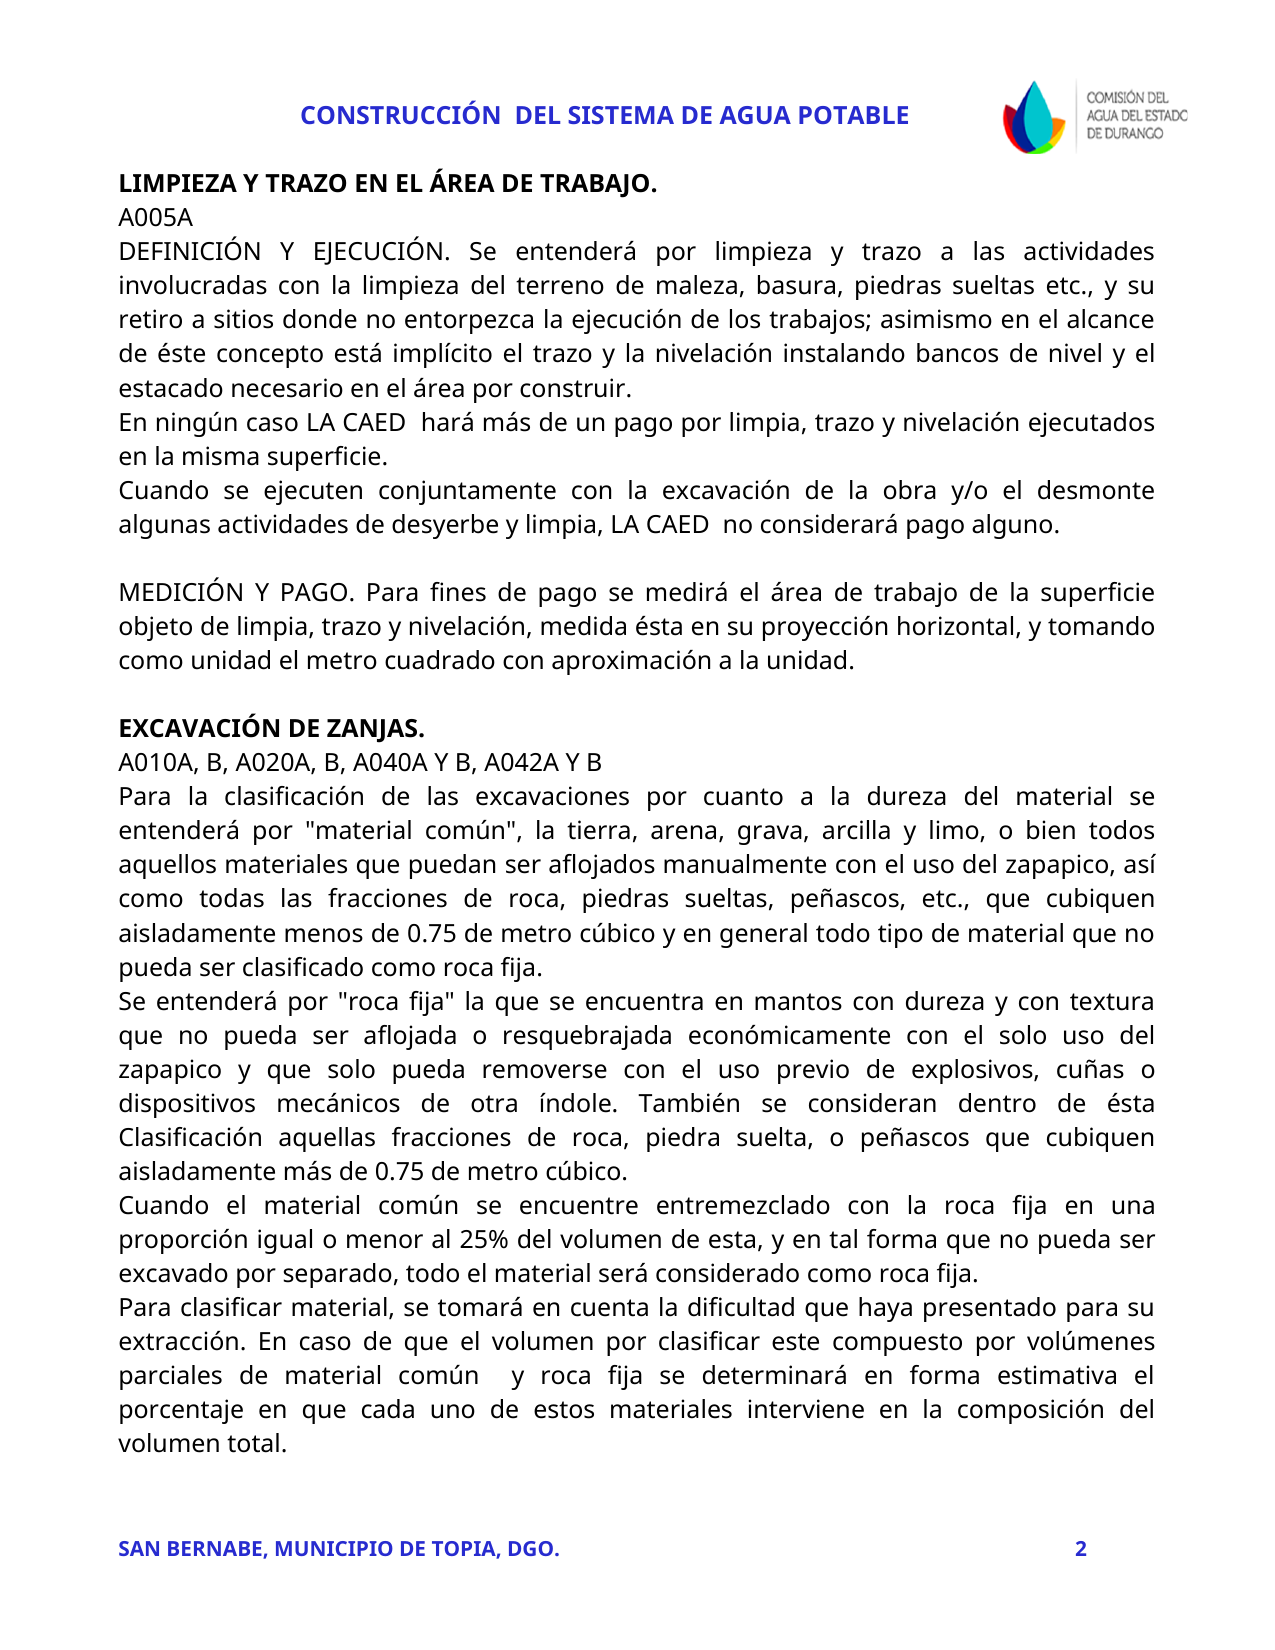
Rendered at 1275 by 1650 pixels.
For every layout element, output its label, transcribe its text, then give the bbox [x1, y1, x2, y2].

text EXCAVACIÓN DE ZANJAS. [118, 711, 1157, 745]
text MEDICIÓN Y PAGO. Para fines de pago se medirá el área de trabajo de la superficie objeto de limpia, trazo y nivelación, medida ésta en su proyección horizontal, y tomando como unidad el metro cuadrado con aproximación a la unidad. [118, 574, 1157, 677]
text Cuando se ejecuten conjuntamente con la excavación de la obra y/o el desmonte algunas actividades de desyerbe y limpia, LA CAED no considerará pago alguno. [118, 472, 1157, 541]
text DEFINICIÓN Y EJECUCIÓN. Se entenderá por limpieza y trazo a las actividades involucradas con la limpieza del terreno de maleza, basura, piedras sueltas etc., y su retiro a sitios donde no entorpezca la ejecución de los trabajos; asimismo en el alcance de éste concepto está implícito el trazo y la nivelación instalando bancos de nivel y el estacado necesario en el área por construir. [118, 234, 1157, 404]
text A005A [118, 200, 1157, 234]
text LIMPIEZA Y TRAZO EN EL ÁREA DE TRABAJO. [118, 166, 1157, 200]
text Para la clasificación de las excavaciones por cuanto a la dureza del material se entenderá por "material común", la tierra, arena, grava, arcilla y limo, o bien todos aquellos materiales que puedan ser aflojados manualmente con el uso del zapapico, así como todas las fracciones de roca, piedras sueltas, peñascos, etc., que cubiquen aisladamente menos de 0.75 de metro cúbico y en general todo tipo de material que no pueda ser clasificado como roca fija. [118, 779, 1157, 983]
text Para clasificar material, se tomará en cuenta la dificultad que haya presentado para su extracción. En caso de que el volumen por clasificar este compuesto por volúmenes parciales de material común y roca fija se determinará en forma estimativa el porcentaje en que cada uno de estos materiales interviene en la composición del volumen total. [118, 1290, 1157, 1460]
picture [1000, 78, 1191, 157]
text En ningún caso LA CAED hará más de un pago por limpia, trazo y nivelación ejecutados en la misma superficie. [118, 404, 1157, 472]
text A010A, B, A020A, B, A040A Y B, A042A Y B [118, 745, 1157, 779]
text Cuando el material común se encuentre entremezclado con la roca fija en una proporción igual o menor al 25% del volumen de esta, y en tal forma que no pueda ser excavado por separado, todo el material será considerado como roca fija. [118, 1188, 1157, 1290]
text Se entenderá por "roca fija" la que se encuentra en mantos con dureza y con textura que no pueda ser aflojada o resquebrajada económicamente con el solo uso del zapapico y que solo pueda removerse con el uso previo de explosivos, cuñas o dispositivos mecánicos de otra índole. También se consideran dentro de ésta Clasificación aquellas fracciones de roca, piedra suelta, o peñascos que cubiquen aisladamente más de 0.75 de metro cúbico. [118, 983, 1157, 1188]
